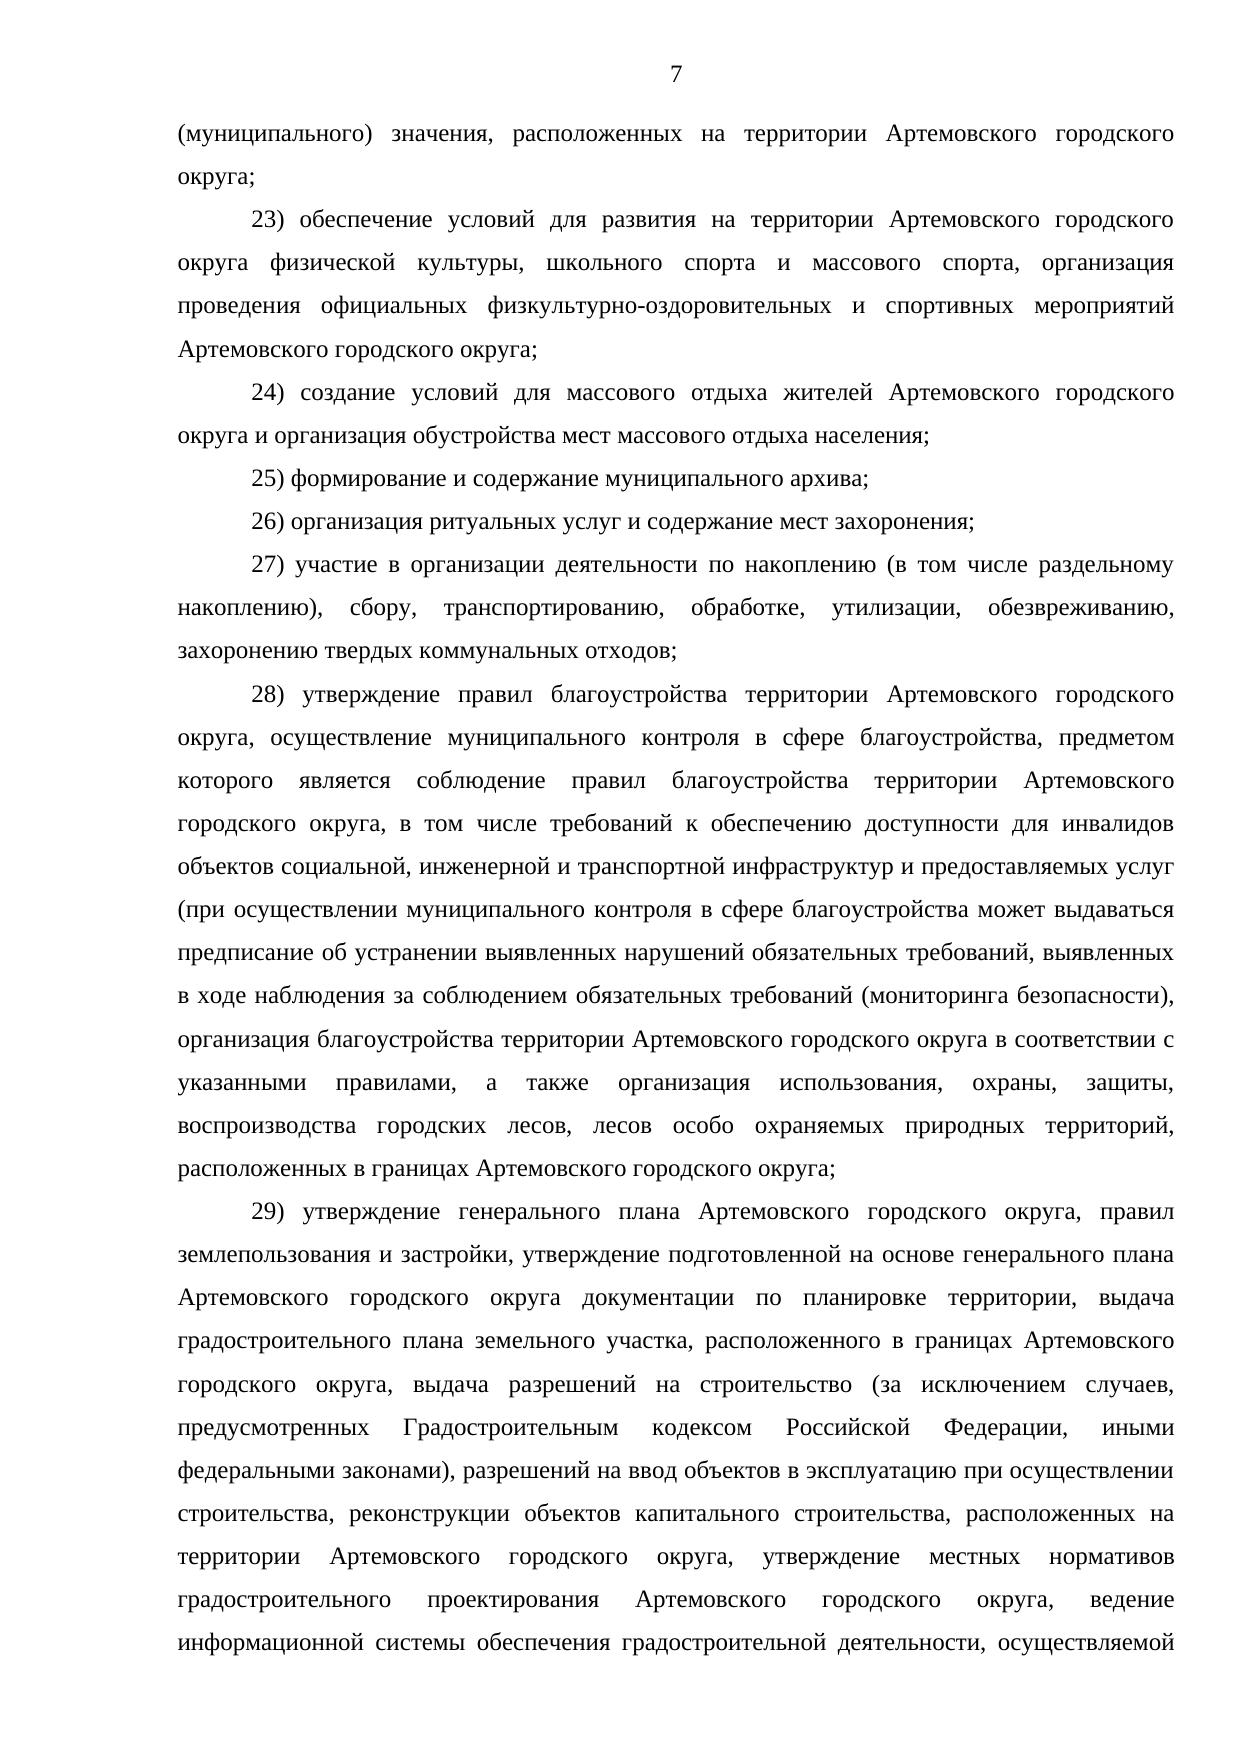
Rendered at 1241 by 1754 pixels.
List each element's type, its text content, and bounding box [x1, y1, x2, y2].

text 27) участие в организации деятельности по накоплению (в том числе раздельному накоплению), сбору, транспортированию, обработке, утилизации, обезвреживанию, захоронению твердых коммунальных отходов; [177, 549, 1175, 664]
text 24) создание условий для массового отдыха жителей Артемовского городского округа и организация обустройства мест массового отдыха населения; [177, 377, 1175, 449]
text 26) организация ритуальных услуг и содержание мест захоронения; [177, 506, 1175, 535]
text 28) утверждение правил благоустройства территории Артемовского городского округа, осуществление муниципального контроля в сфере благоустройства, предметом которого является соблюдение правил благоустройства территории Артемовского городского округа, в том числе требований к обеспечению доступности для инвалидов объектов социальной, инженерной и транспортной инфраструктур и предоставляемых услуг (при осуществлении муниципального контроля в сфере благоустройства может выдаваться предписание об устранении выявленных нарушений обязательных требований, выявленных в ходе наблюдения за соблюдением обязательных требований (мониторинга безопасности), организация благоустройства территории Артемовского городского округа в соответствии с указанными правилами, а также организация использования, охраны, защиты, воспроизводства городских лесов, лесов особо охраняемых природных территорий, расположенных в границах Артемовского городского округа; [177, 679, 1175, 1182]
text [177, 118, 1175, 190]
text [177, 1196, 1175, 1656]
text 25) формирование и содержание муниципального архива; [177, 463, 1175, 492]
text 23) обеспечение условий для развития на территории Артемовского городского округа физической культуры, школьного спорта и массового спорта, организация проведения официальных физкультурно-оздоровительных и спортивных мероприятий Артемовского городского округа; [177, 204, 1175, 362]
